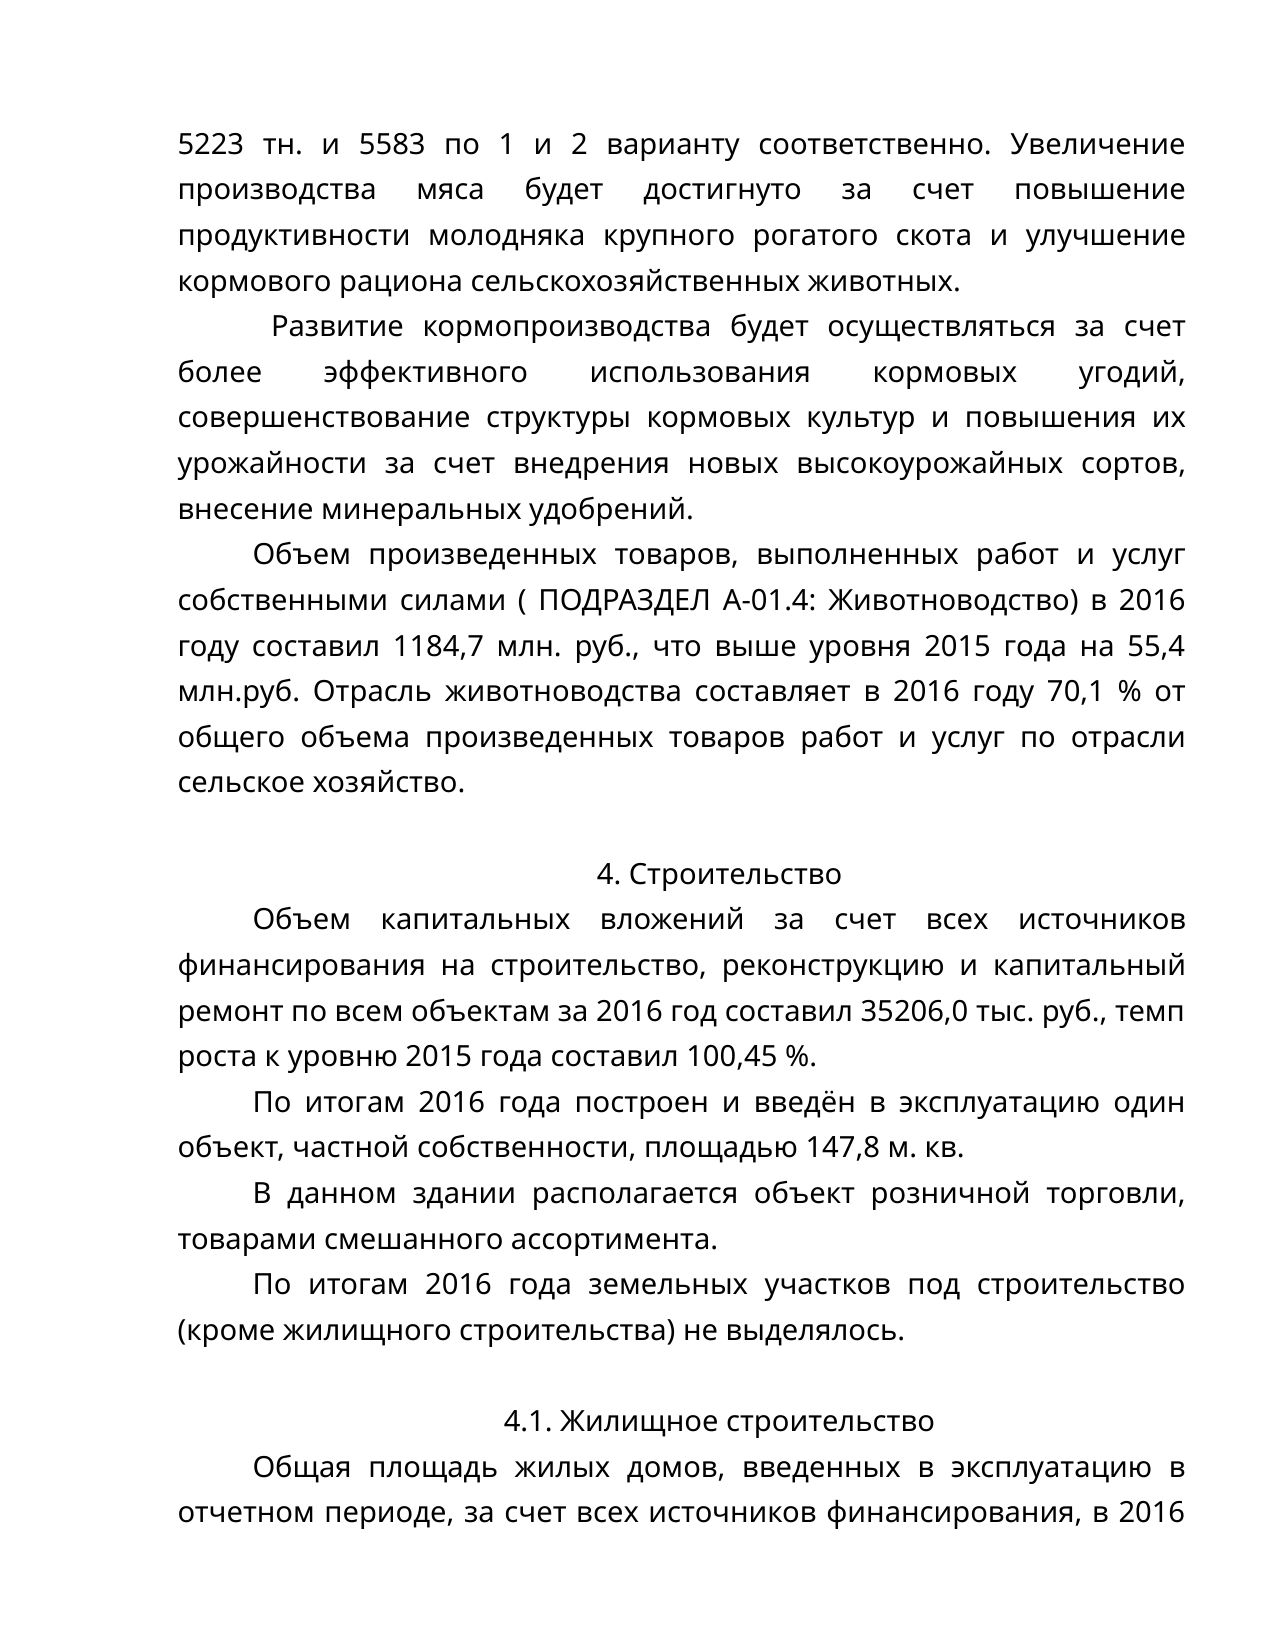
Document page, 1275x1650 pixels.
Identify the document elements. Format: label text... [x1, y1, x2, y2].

text По итогам 2016 года построен и введён в эксплуатацию один объект, частной собственности, площадью 147,8 м. кв. [177, 1081, 1186, 1166]
text В данном здании располагается объект розничной торговли, товарами смешанного ассортимента. [177, 1172, 1186, 1258]
text 4.1. Жилищное строительство [177, 1400, 1186, 1440]
text Объем произведенных товаров, выполненных работ и услуг собственными силами ( ПОДРАЗДЕЛ А-01.4: Животноводство) в 2016 году составил 1184,7 млн. руб., что выше уровня 2015 года на 55,4 млн.руб. Отрасль животноводства составляет в 2016 году 70,1 % от общего объема произведенных товаров работ и услуг по отрасли сельское хозяйство. [177, 533, 1186, 801]
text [177, 1446, 1186, 1492]
text Развитие кормопроизводства будет осуществляться за счет более эффективного использования кормовых угодий, совершенствование структуры кормовых культур и повышения их урожайности за счет внедрения новых высокоурожайных сортов, внесение минеральных удобрений. [177, 305, 1186, 528]
text По итогам 2016 года земельных участков под строительство (кроме жилищного строительства) не выделялось. [177, 1263, 1186, 1349]
text Объем капитальных вложений за счет всех источников финансирования на строительство, реконструкцию и капитальный ремонт по всем объектам за 2016 год составил 35206,0 тыс. руб., темп роста к уровню 2015 года составил 100,45 %. [177, 898, 1186, 1075]
text 4. Строительство [177, 853, 1186, 893]
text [177, 123, 1186, 299]
